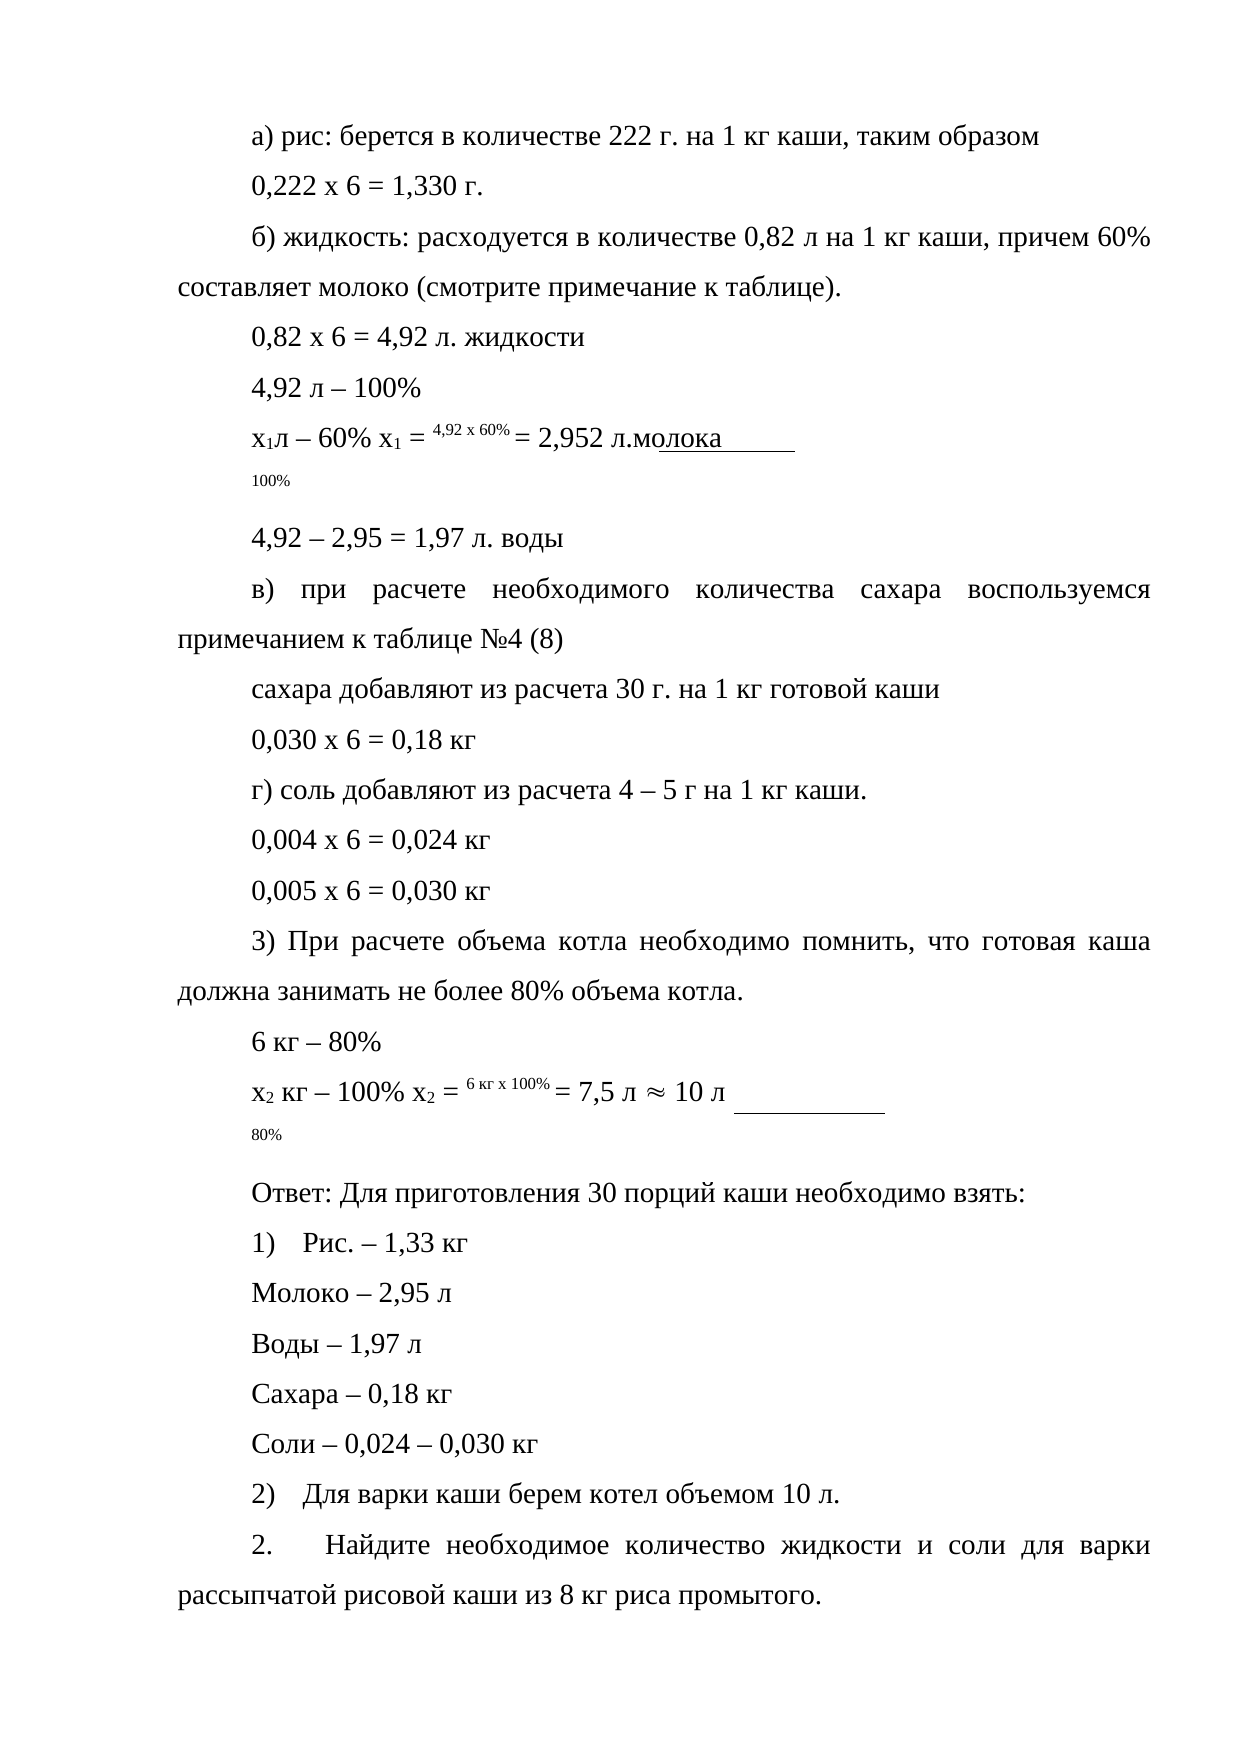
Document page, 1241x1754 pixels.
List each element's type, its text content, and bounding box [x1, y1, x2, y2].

list Рис. – 1,33 кг [177, 1225, 1152, 1259]
text Сахара – 0,18 кг [177, 1376, 1152, 1409]
text 0,005 х 6 = 0,030 кг [177, 873, 1152, 906]
text Соли – 0,024 – 0,030 кг [177, 1426, 1152, 1460]
text сахара добавляют из расчета 30 г. на 1 кг готовой каши [177, 672, 1152, 705]
text а) рис: берется в количестве 222 г. на 1 кг каши, таким образом [177, 118, 1152, 152]
list Для варки каши берем котел объемом 10 л. [177, 1477, 1152, 1510]
text 6 кг – 80% [177, 1024, 1152, 1057]
text 80% [177, 1124, 1152, 1158]
text 0,030 х 6 = 0,18 кг [177, 722, 1152, 755]
text 0,004 х 6 = 0,024 кг [177, 822, 1152, 856]
text 0,82 х 6 = 4,92 л. жидкости [177, 319, 1152, 353]
text 4,92 л – 100% [177, 370, 1152, 403]
text б) жидкость: расходуется в количестве 0,82 л на 1 кг каши, причем 60% составляет молоко (смотрите примечание к таблице). [177, 219, 1152, 303]
text Воды – 1,97 л [177, 1326, 1152, 1359]
text 0,222 х 6 = 1,330 г. [177, 168, 1152, 202]
text г) соль добавляют из расчета 4 – 5 г на 1 кг каши. [177, 772, 1152, 806]
text Ответ: Для приготовления 30 порций каши необходимо взять: [177, 1175, 1152, 1208]
text х1л – 60% х1 = 4,92 х 60% = 2,952 л.молока [177, 420, 1152, 453]
text 3) При расчете объема котла необходимо помнить, что готовая каша должна занимать не более 80% объема котла. [177, 923, 1152, 1007]
text 4,92 – 2,95 = 1,97 л. воды [177, 521, 1152, 554]
list Найдите необходимое количество жидкости и соли для варки рассыпчатой рисовой каши из 8 кг риса промытого. [177, 1527, 1152, 1611]
text в) при расчете необходимого количества сахара воспользуемся примечанием к таблице №4 (8) [177, 571, 1152, 655]
text 100% [177, 470, 1152, 504]
text Молоко – 2,95 л [177, 1275, 1152, 1309]
text х2 кг – 100% х2 = 6 кг х 100% = 7,5 л 10 л [177, 1074, 1152, 1108]
